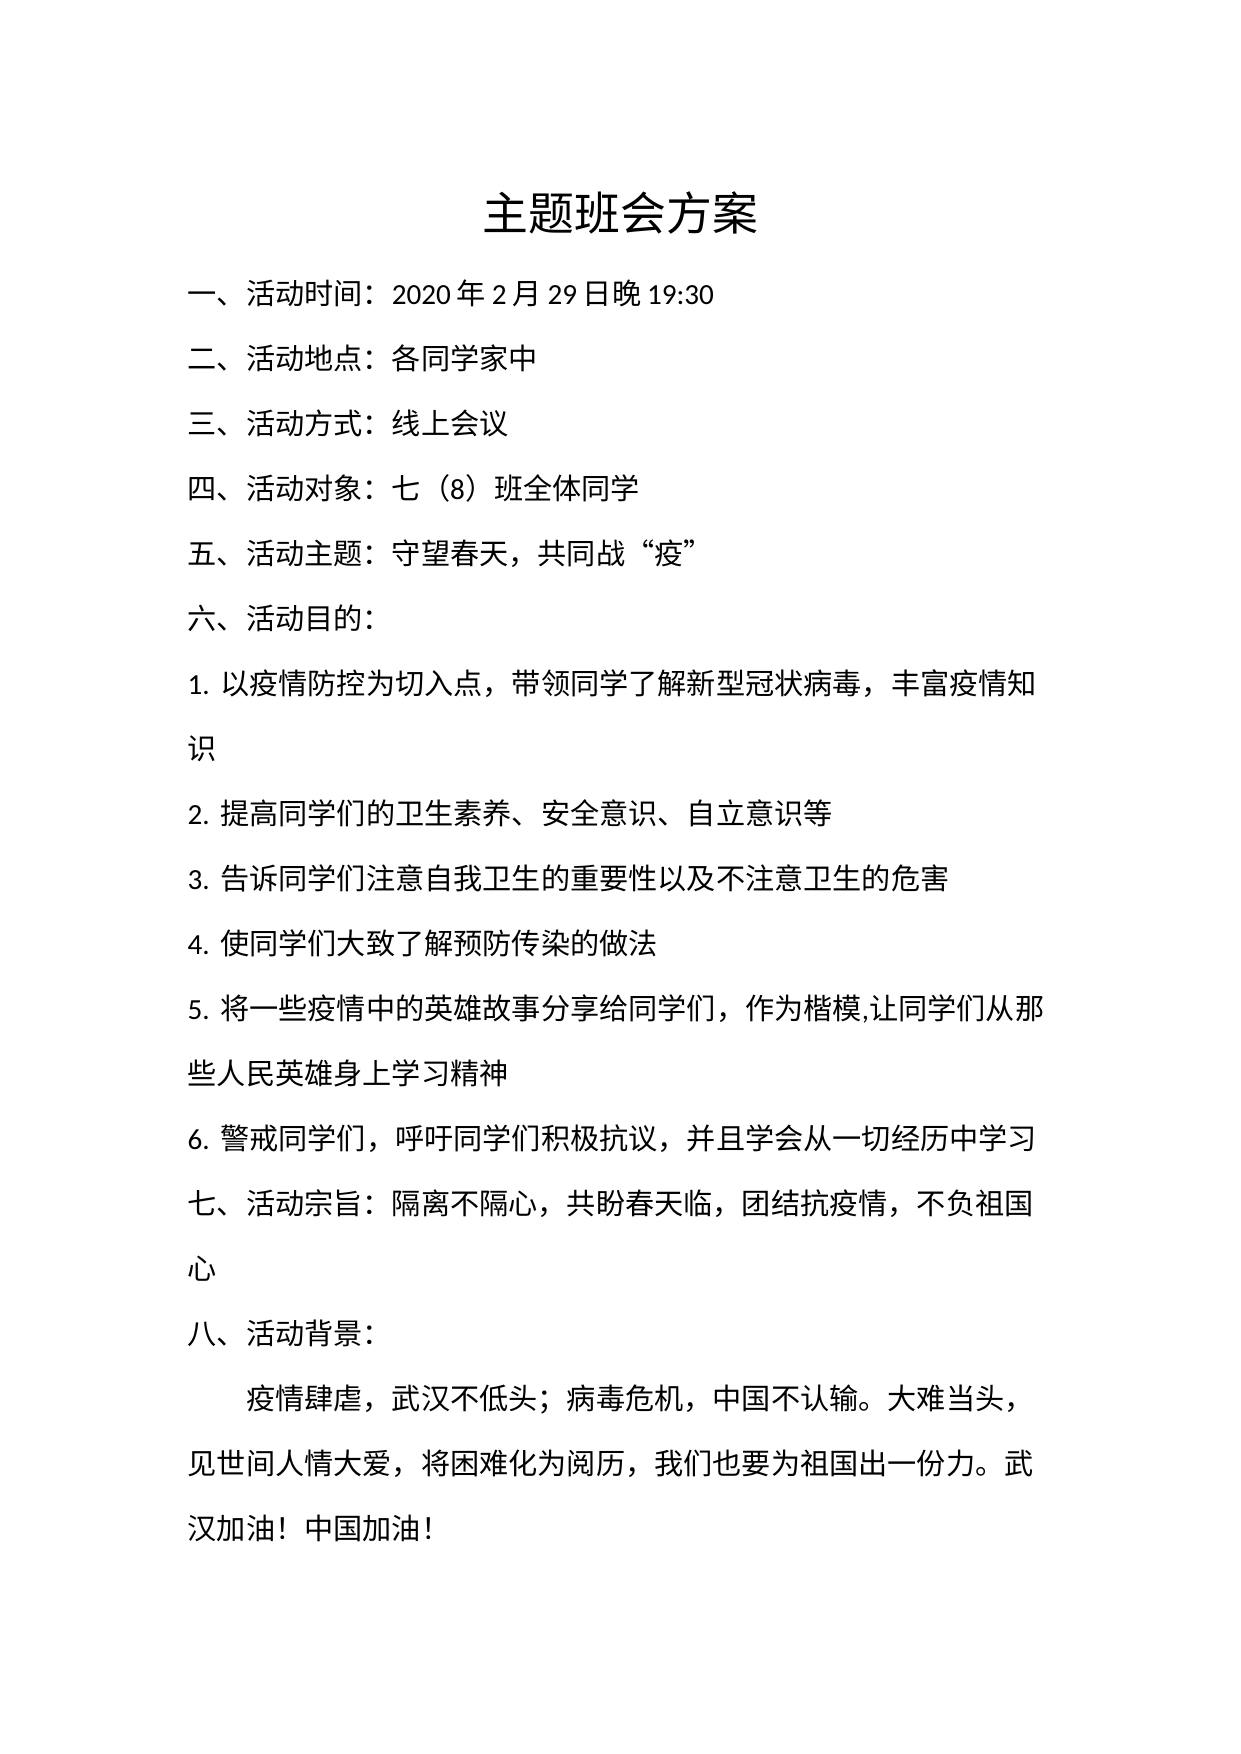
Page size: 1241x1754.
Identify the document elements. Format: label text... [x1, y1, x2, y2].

list 使同学们大致了解预防传染的做法 [187, 909, 1053, 974]
text 主题班会方案 [187, 162, 1053, 259]
list 八、活动背景： [187, 1299, 1053, 1364]
text 二、活动地点：各同学家中 [187, 324, 1053, 389]
text 五、活动主题：守望春天，共同战“疫” [187, 519, 1053, 584]
list 告诉同学们注意自我卫生的重要性以及不注意卫生的危害 [187, 844, 1053, 909]
list 疫情肆虐，武汉不低头；病毒危机，中国不认输。大难当头，见世间人情大爱，将困难化为阅历，我们也要为祖国出一份力。武汉加油！中国加油！ [187, 1364, 1053, 1559]
list 七、活动宗旨：隔离不隔心，共盼春天临，团结抗疫情，不负祖国心 [187, 1169, 1053, 1299]
list 以疫情防控为切入点，带领同学了解新型冠状病毒，丰富疫情知识 [187, 649, 1053, 779]
list 提高同学们的卫生素养、安全意识、自立意识等 [187, 779, 1053, 844]
text 三、活动方式：线上会议 [187, 389, 1053, 454]
list 将一些疫情中的英雄故事分享给同学们，作为楷模,让同学们从那些人民英雄身上学习精神 [187, 974, 1053, 1104]
text 六、活动目的： [187, 584, 1053, 649]
text 一、活动时间：2020年2月29日晚19:30 [187, 259, 1053, 324]
text 四、活动对象：七（8）班全体同学 [187, 454, 1053, 519]
list 警戒同学们，呼吁同学们积极抗议，并且学会从一切经历中学习 [187, 1104, 1053, 1169]
